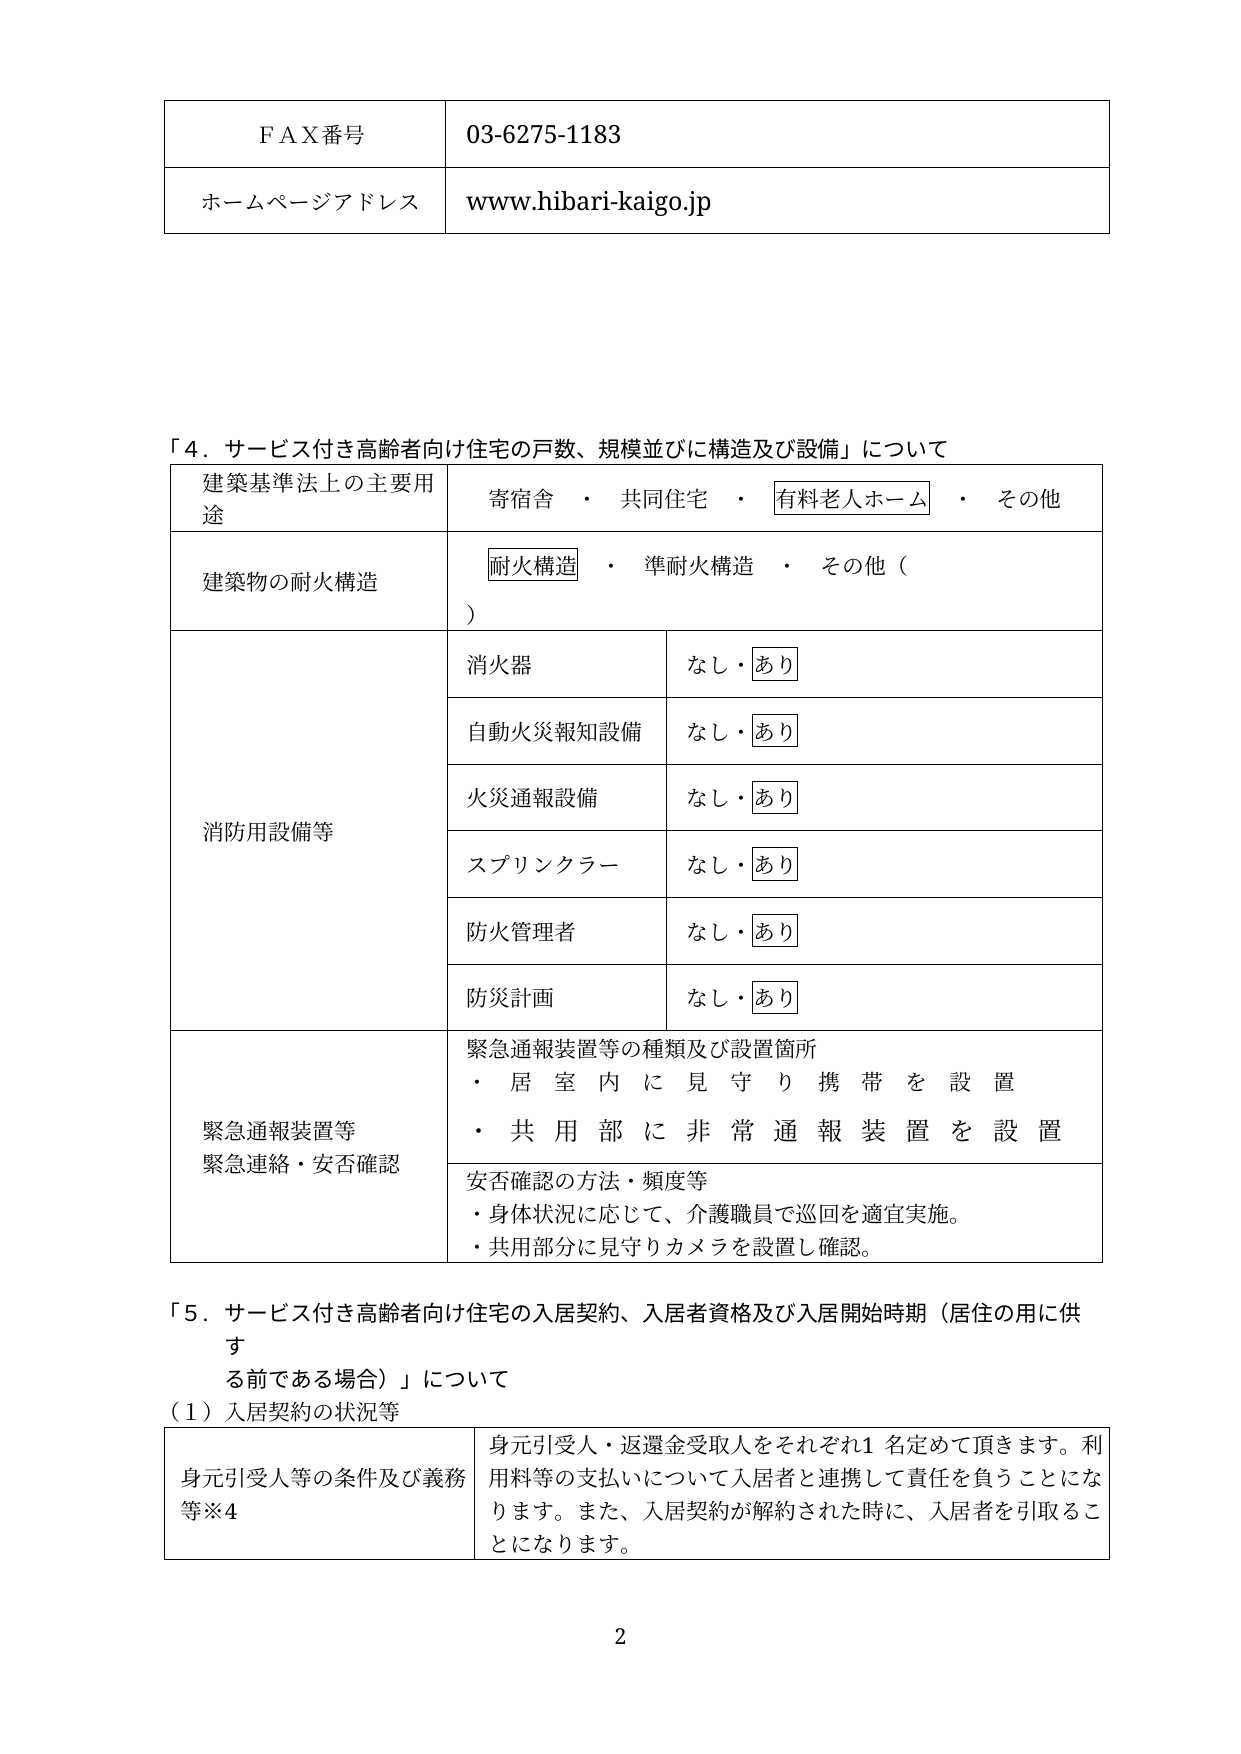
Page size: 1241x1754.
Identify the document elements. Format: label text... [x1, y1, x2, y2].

table_cell なし・あり [667, 765, 1102, 830]
table_cell 緊急通報装置等の種類及び設置箇所 ・居室内に見守り携帯を設置 ・共用部に非常通報装置を設置 [448, 1031, 1102, 1162]
table_cell 自動火災報知設備 [448, 698, 666, 763]
table_header 身元引受人等の条件及び義務等※4 [165, 1428, 474, 1559]
table_cell 消防用設備等 [171, 631, 447, 1030]
table_cell なし・あり [667, 831, 1102, 897]
table_cell なし・あり [667, 898, 1102, 963]
table_header 身元引受人・返還金受取人をそれぞれ1名定めて頂きます。利用料等の支払いについて入居者と連携して責任を負うことになります。また、入居契約が解約された時に、入居者を引取ることになります。 [475, 1428, 1109, 1559]
table_header ＦＡＸ番号 [165, 101, 445, 167]
table_cell スプリンクラー [448, 831, 666, 897]
text 「４.サービス付き高齢者向け住宅の戸数、規模並びに構造及び設備」について [158, 431, 1082, 464]
table_cell なし・あり [667, 698, 1102, 763]
table_header 寄宿舎 ・ 共同住宅 ・ 有料老人ホーム ・ その他 [448, 465, 1102, 531]
table_cell 消火器 [448, 631, 666, 697]
table_cell 火災通報設備 [448, 765, 666, 830]
table_cell www.hibari-kaigo.jp [446, 168, 1109, 233]
table_cell なし・あり [667, 965, 1102, 1030]
table_header 03-6275-1183 [446, 101, 1109, 167]
text る前である場合）」について [203, 1361, 1082, 1394]
table_cell 耐火構造 ・ 準耐火構造 ・ その他（ ） [448, 532, 1102, 630]
text 「５.サービス付き高齢者向け住宅の入居契約、入居者資格及び入居開始時期（居住の用に供す [158, 1296, 1082, 1361]
table_cell 緊急通報装置等 緊急連絡・安否確認 [171, 1031, 447, 1262]
table_cell 防災計画 [448, 965, 666, 1030]
table_cell 建築物の耐火構造 [171, 532, 447, 630]
table_cell 安否確認の方法・頻度等 ・身体状況に応じて、介護職員で巡回を適宜実施。 ・共用部分に見守りカメラを設置し確認。 [448, 1164, 1102, 1262]
table_cell 防火管理者 [448, 898, 666, 963]
text （１）入居契約の状況等 [158, 1394, 1082, 1427]
table_cell なし・あり [667, 631, 1102, 697]
table_header 建築基準法上の主要用途 [171, 465, 447, 531]
table_cell ホームページアドレス [165, 168, 445, 233]
